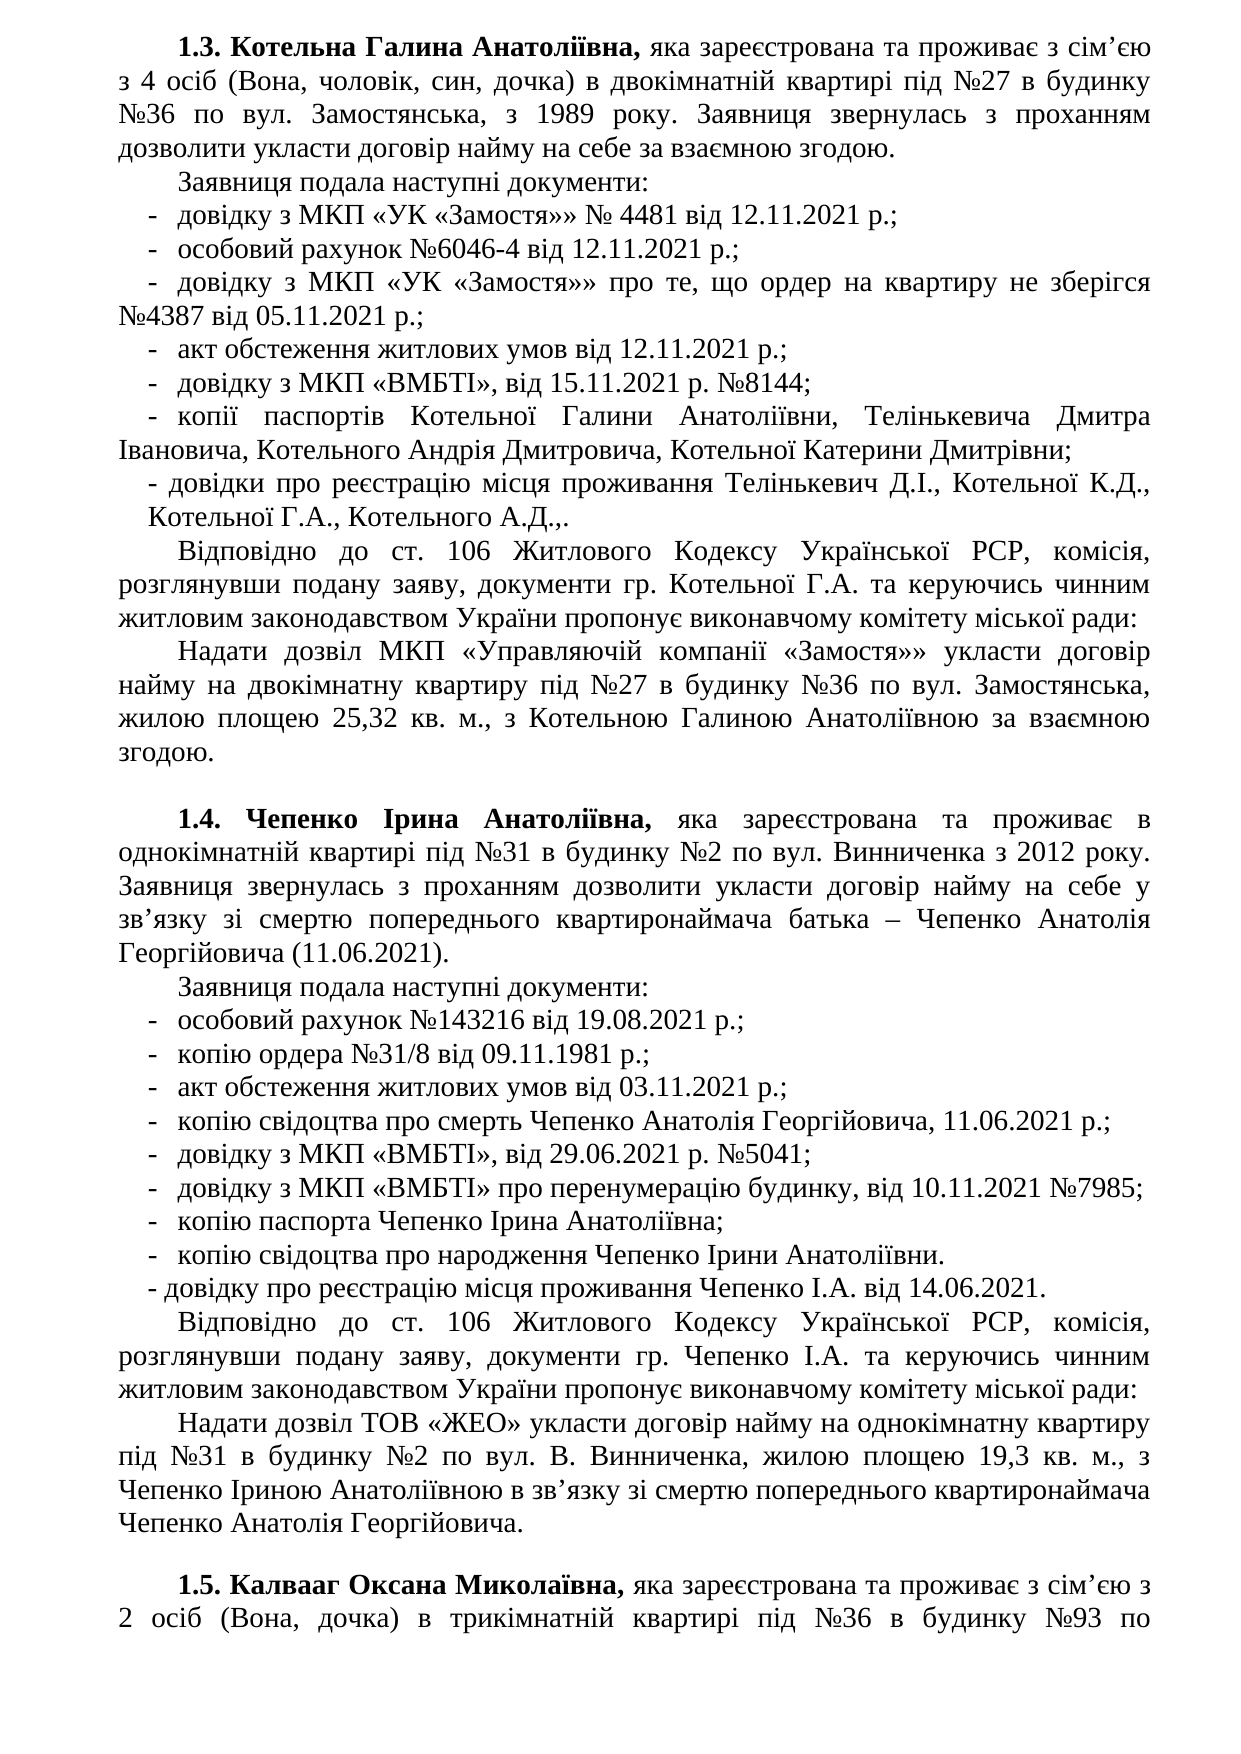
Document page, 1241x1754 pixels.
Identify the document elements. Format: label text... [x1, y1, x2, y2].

list акт обстеження житлових умов від 12.11.2021 р.; [118, 331, 1152, 365]
list довідку з МКП «УК «Замостя»» № 4481 від 12.11.2021 р.; [118, 197, 1152, 231]
text Відповідно до ст. 106 Житлового Кодексу Української РСР, комісія, розглянувши подану заяву, документи гр. Котельної Г.А. та керуючись чинним житловим законодавством України пропонує виконавчому комітету міської ради: [118, 533, 1152, 633]
text 1.4. Чепенко Ірина Анатоліївна, яка зареєстрована та проживає в однокімнатній квартирі під №31 в будинку №2 по вул. Винниченка з 2012 року. Заявниця звернулась з проханням дозволити укласти договір найму на себе у зв’язку зі смертю попереднього квартиронаймача батька – Чепенко Анатолія Георгійовича (11.06.2021). [118, 801, 1152, 969]
list особовий рахунок №143216 від 19.08.2021 р.; [118, 1002, 1152, 1036]
text Надати дозвіл ТОВ «ЖЕО» укласти договір найму на однокімнатну квартиру під №31 в будинку №2 по вул. В. Винниченка, жилою площею 19,3 кв. м., з Чепенко Іриною Анатоліївною в зв’язку зі смертю попереднього квартиронаймача Чепенко Анатолія Георгійовича. [118, 1405, 1152, 1539]
list особовий рахунок №6046-4 від 12.11.2021 р.; [118, 231, 1152, 264]
text Заявниця подала наступні документи: [118, 164, 1152, 197]
list копію паспорта Чепенко Ірина Анатоліївна; [118, 1203, 1152, 1237]
text - довідки про реєстрацію місця проживання Телінькевич Д.І., Котельної К.Д., Котельної Г.А., Котельного А.Д.,. [148, 466, 1152, 533]
list копію свідоцтва про смерть Чепенко Анатолія Георгійовича, 11.06.2021 р.; [118, 1103, 1152, 1136]
text 1.3. Котельна Галина Анатоліївна, яка зареєстрована та проживає з сім’єю з 4 осіб (Вона, чоловік, син, дочка) в двокімнатній квартирі під №27 в будинку №36 по вул. Замостянська, з 1989 року. Заявниця звернулась з проханням дозволити укласти договір найму на себе за взаємною згодою. [118, 29, 1152, 164]
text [118, 1567, 1152, 1634]
list копію свідоцтва про народження Чепенко Ірини Анатоліївни. [118, 1237, 1152, 1271]
text Відповідно до ст. 106 Житлового Кодексу Української РСР, комісія, розглянувши подану заяву, документи гр. Чепенко І.А. та керуючись чинним житловим законодавством України пропонує виконавчому комітету міської ради: [118, 1304, 1152, 1405]
list довідку з МКП «УК «Замостя»» про те, що ордер на квартиру не зберігся №4387 від 05.11.2021 р.; [118, 264, 1152, 331]
list акт обстеження житлових умов від 03.11.2021 р.; [118, 1069, 1152, 1103]
list копію ордера №31/8 від 09.11.1981 р.; [118, 1036, 1152, 1069]
text Заявниця подала наступні документи: [118, 969, 1152, 1002]
list копії паспортів Котельної Галини Анатоліївни, Телінькевича Дмитра Івановича, Котельного Андрія Дмитровича, Котельної Катерини Дмитрівни; [118, 398, 1152, 466]
list довідку з МКП «ВМБТІ», від 15.11.2021 р. №8144; [118, 365, 1152, 398]
list довідку з МКП «ВМБТІ» про перенумерацію будинку, від 10.11.2021 №7985; [118, 1170, 1152, 1203]
text Надати дозвіл МКП «Управляючій компанії «Замостя»» укласти договір найму на двокімнатну квартиру під №27 в будинку №36 по вул. Замостянська, жилою площею 25,32 кв. м., з Котельною Галиною Анатоліївною за взаємною згодою. [118, 633, 1152, 767]
list довідку з МКП «ВМБТІ», від 29.06.2021 р. №5041; [118, 1136, 1152, 1170]
text - довідку про реєстрацію місця проживання Чепенко І.А. від 14.06.2021. [118, 1271, 1152, 1304]
